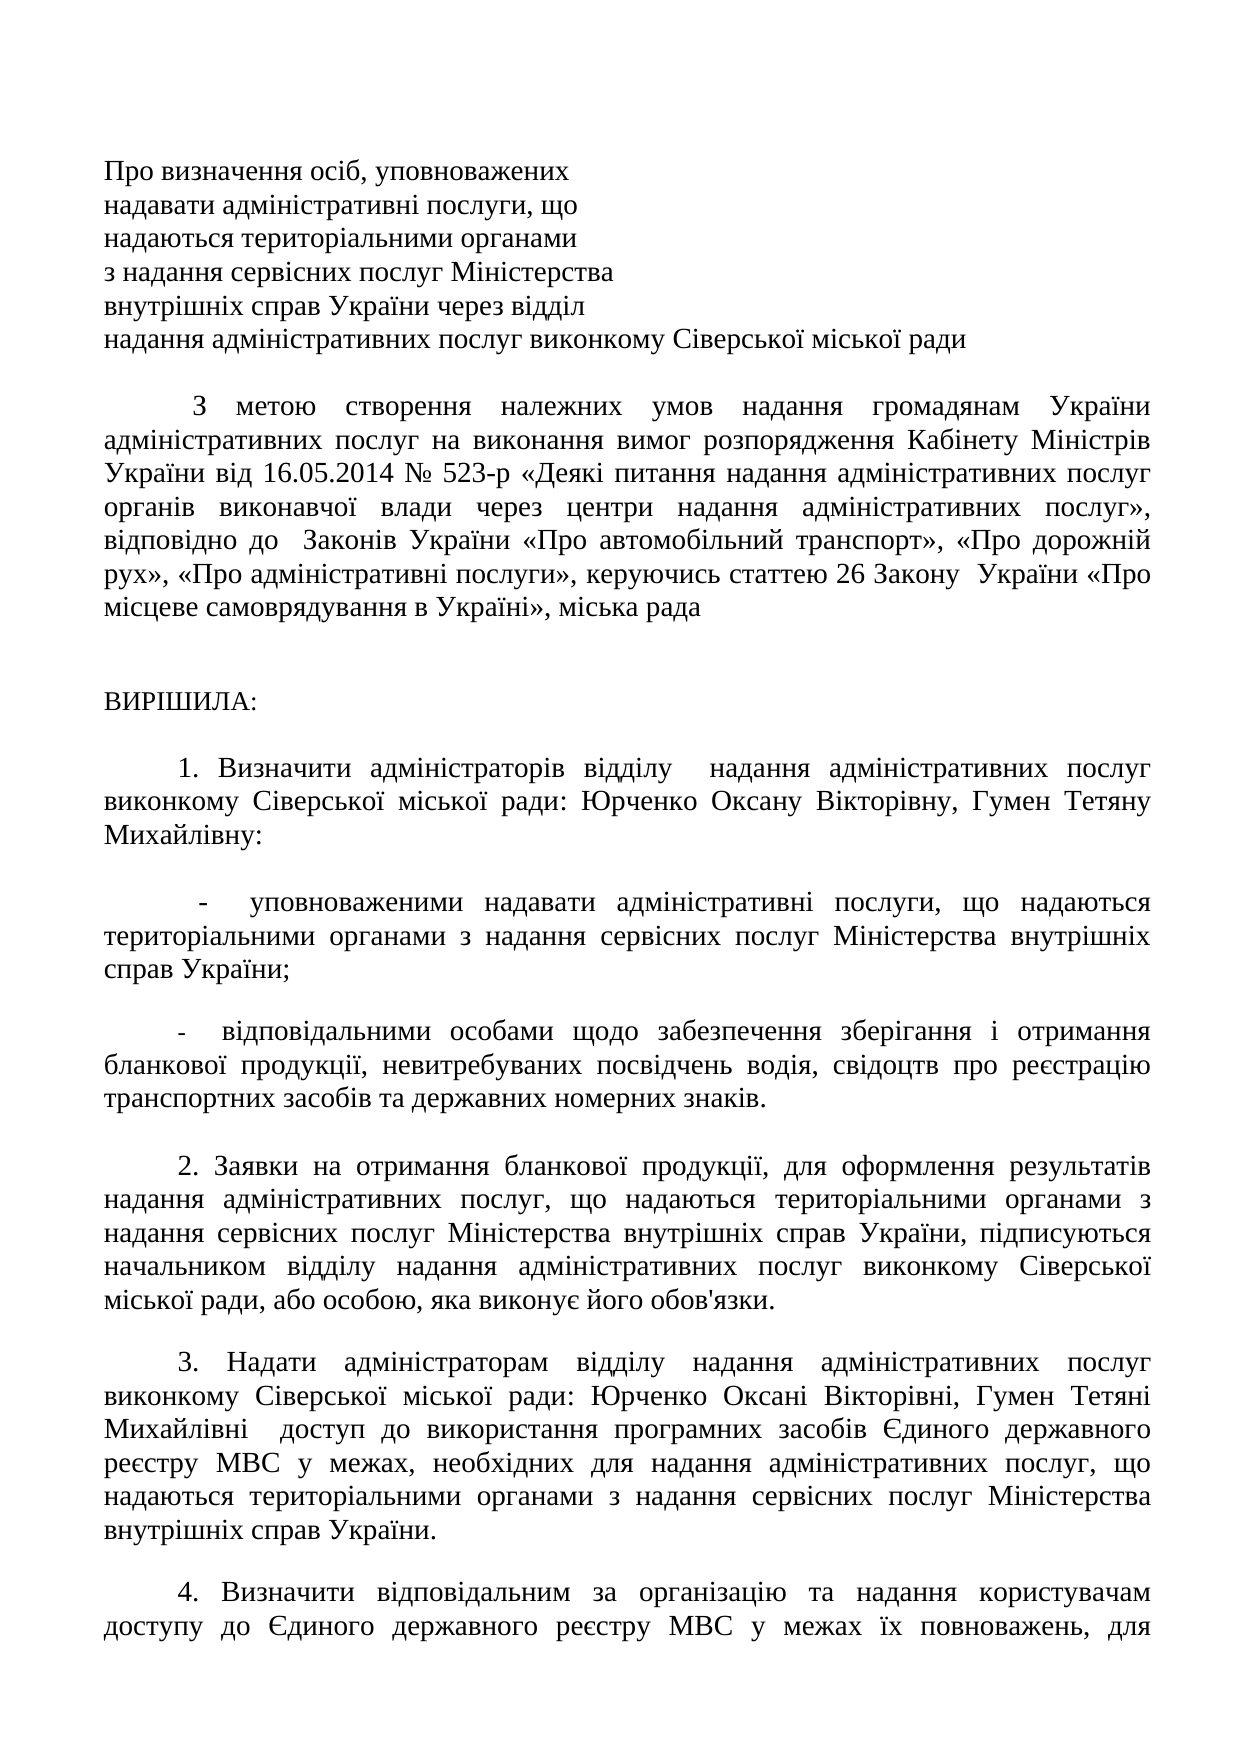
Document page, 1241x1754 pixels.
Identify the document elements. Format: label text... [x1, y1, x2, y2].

text надання адміністративних послуг виконкому Сіверської міської ради [103, 321, 1152, 355]
text 3. Надати адміністраторам відділу надання адміністративних послуг виконкому Сіверської міської ради: Юрченко Оксані Вікторівні, Гумен Тетяні Михайлівні доступ до використання програмних засобів Єдиного державного реєстру МВС у межах, необхідних для надання адміністративних послуг, що надаються територіальними органами з надання сервісних послуг Міністерства внутрішніх справ України. [103, 1344, 1152, 1545]
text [103, 1574, 1152, 1641]
text З метою створення належних умов надання громадянам України адміністративних послуг на виконання вимог розпорядження Кабінету Міністрів України від 16.05.2014 № 523-р «Деякі питання надання адміністративних послуг органів виконавчої влади через центри надання адміністративних послуг», відповідно до Законів України «Про автомобільний транспорт», «Про дорожній рух», «Про адміністративні послуги», керуючись статтею 26 Закону України «Про місцеве самоврядування в Україні», міська рада [103, 388, 1152, 623]
text Про визначення осіб, уповноважених [103, 153, 1152, 187]
text внутрішніх справ України через відділ [103, 288, 1152, 321]
text з надання сервісних послуг Міністерства [103, 254, 1152, 288]
text ВИРІШИЛА: [103, 685, 1152, 716]
text - уповноваженими надавати адміністративні послуги, що надаються територіальними органами з надання сервісних послуг Міністерства внутрішніх справ України; [103, 884, 1152, 985]
text 1. Визначити адміністраторів відділу надання адміністративних послуг виконкому Сіверської міської ради: Юрченко Оксану Вікторівну, Гумен Тетяну Михайлівну: [103, 750, 1152, 851]
text 2. Заявки на отримання бланкової продукції, для оформлення результатів надання адміністративних послуг, що надаються територіальними органами з надання сервісних послуг Міністерства внутрішніх справ України, підписуються начальником відділу надання адміністративних послуг виконкому Сіверської міської ради, або особою, яка виконує його обов'язки. [103, 1148, 1152, 1315]
text - відповідальними особами щодо забезпечення зберігання і отримання бланкової продукції, невитребуваних посвідчень водія, свідоцтв про реєстрацію транспортних засобів та державних номерних знаків. [103, 1013, 1152, 1114]
text надавати адміністративні послуги, що [103, 187, 1152, 221]
text надаються територіальними органами [103, 221, 1152, 254]
